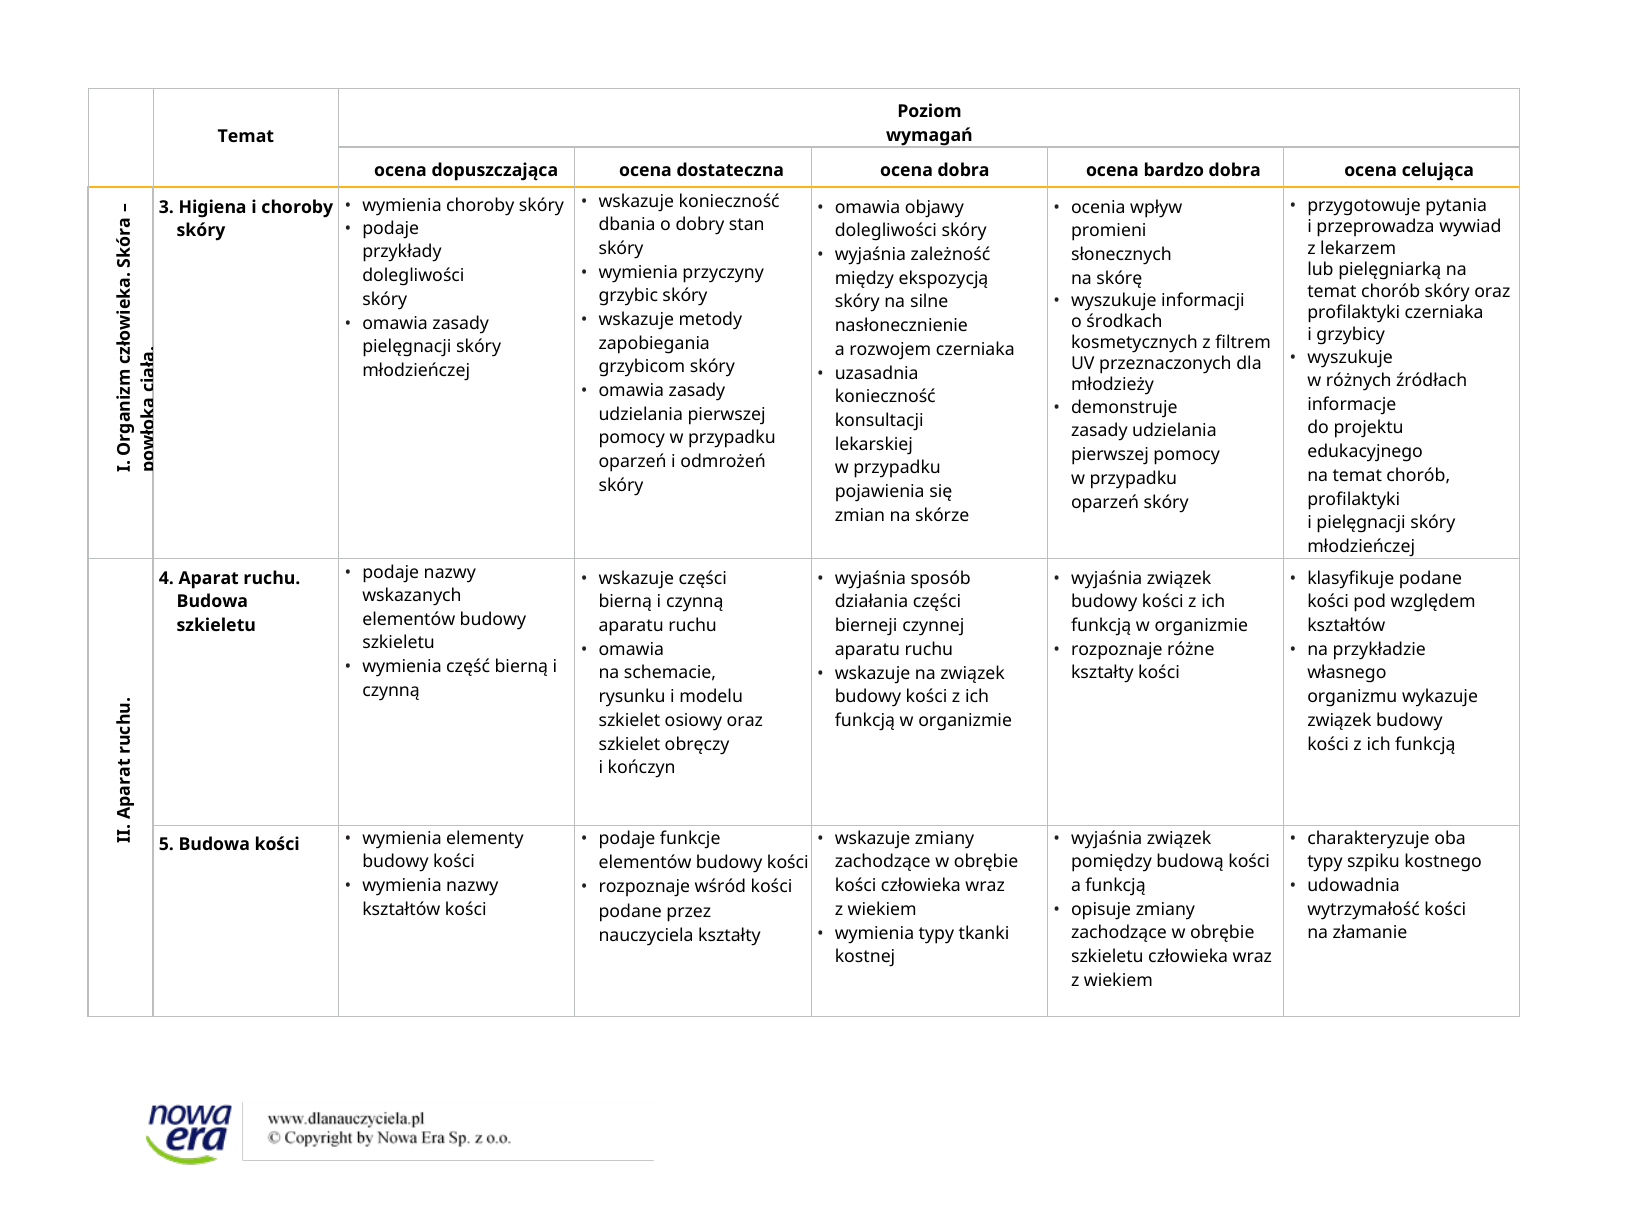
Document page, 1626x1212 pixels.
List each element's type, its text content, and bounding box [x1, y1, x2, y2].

table_header [89, 89, 153, 186]
table_header Temat [154, 89, 338, 186]
table_cell podaje funkcje elementów budowy kości rozpoznaje wśród kości podane przez nauczyciela kształty [575, 826, 811, 1016]
table_cell wskazuje konieczność dbania o dobry stan skóry wymienia przyczyny grzybic skóry wskazuje metody zapobiegania grzybicom skóry omawia zasady udzielania pierwszej pomocy w przypadku oparzeń i odmrożeń skóry [575, 188, 811, 558]
table_cell podaje nazwy wskazanych elementów budowy szkieletu wymienia część bierną i czynną [339, 559, 574, 824]
table_cell wyjaśnia związek budowy kości z ich funkcją w organizmie rozpoznaje różne kształty kości [1048, 559, 1283, 824]
table_cell II. Aparat ruchu. [89, 559, 152, 1016]
table_cell omawia objawy dolegliwości skóry wyjaśnia zależność między ekspozycją skóry na silne nasłonecznienie a rozwojem czerniaka uzasadnia konieczność konsultacji lekarskiej w przypadku pojawienia się zmian na skórze [812, 188, 1047, 558]
table_cell ocena bardzo dobra [1048, 148, 1283, 186]
table_cell ocena dobra [812, 148, 1047, 186]
table_cell wymienia choroby skóry podaje przykłady dolegliwości skóry omawia zasady pielęgnacji skóry młodzieńczej [339, 188, 574, 558]
table_cell 4. Aparat ruchu. Budowa szkieletu [154, 559, 338, 824]
table_cell klasyfikuje podane kości pod względem kształtów na przykładzie własnego organizmu wykazuje związek budowy kości z ich funkcją [1284, 559, 1519, 824]
table_cell wyjaśnia sposób działania części bierneji czynnej aparatu ruchu wskazuje na związek budowy kości z ich funkcją w organizmie [812, 559, 1047, 824]
table_cell ocena celująca [1284, 148, 1519, 186]
table_cell przygotowuje pytania i przeprowadza wywiad z lekarzem lub pielęgniarką na temat chorób skóry oraz profilaktyki czerniaka i grzybicy wyszukuje w różnych źródłach informacje do projektu edukacyjnego na temat chorób, profilaktyki i pielęgnacji skóry młodzieńczej [1284, 188, 1519, 558]
table_cell ocena dopuszczająca [339, 148, 574, 186]
picture [145, 1102, 655, 1166]
table_cell wyjaśnia związek pomiędzy budową kości a funkcją opisuje zmiany zachodzące w obrębie szkieletu człowieka wraz z wiekiem [1048, 826, 1283, 1016]
table_cell charakteryzuje oba typy szpiku kostnego udowadnia wytrzymałość kości na złamanie [1284, 826, 1519, 1016]
table_cell wskazuje zmiany zachodzące w obrębie kości człowieka wraz z wiekiem wymienia typy tkanki kostnej [812, 826, 1047, 1016]
table_header Poziom wymagań [339, 89, 1519, 146]
table_cell wymienia elementy budowy kości wymienia nazwy kształtów kości [339, 826, 574, 1016]
table_cell 3. Higiena i choroby skóry [154, 188, 338, 558]
table_cell 5. Budowa kości [154, 826, 338, 1016]
table_cell I. Organizm człowieka. Skóra – powłoka ciała. [89, 188, 152, 558]
table_cell ocenia wpływ promieni słonecznych na skórę wyszukuje informacji o środkach kosmetycznych z filtrem UV przeznaczonych dla młodzieży demonstruje zasady udzielania pierwszej pomocy w przypadku oparzeń skóry [1048, 188, 1283, 558]
table_cell wskazuje części bierną i czynną aparatu ruchu omawia na schemacie, rysunku i modelu szkielet osiowy oraz szkielet obręczy i kończyn [575, 559, 811, 824]
table_cell ocena dostateczna [575, 148, 811, 186]
